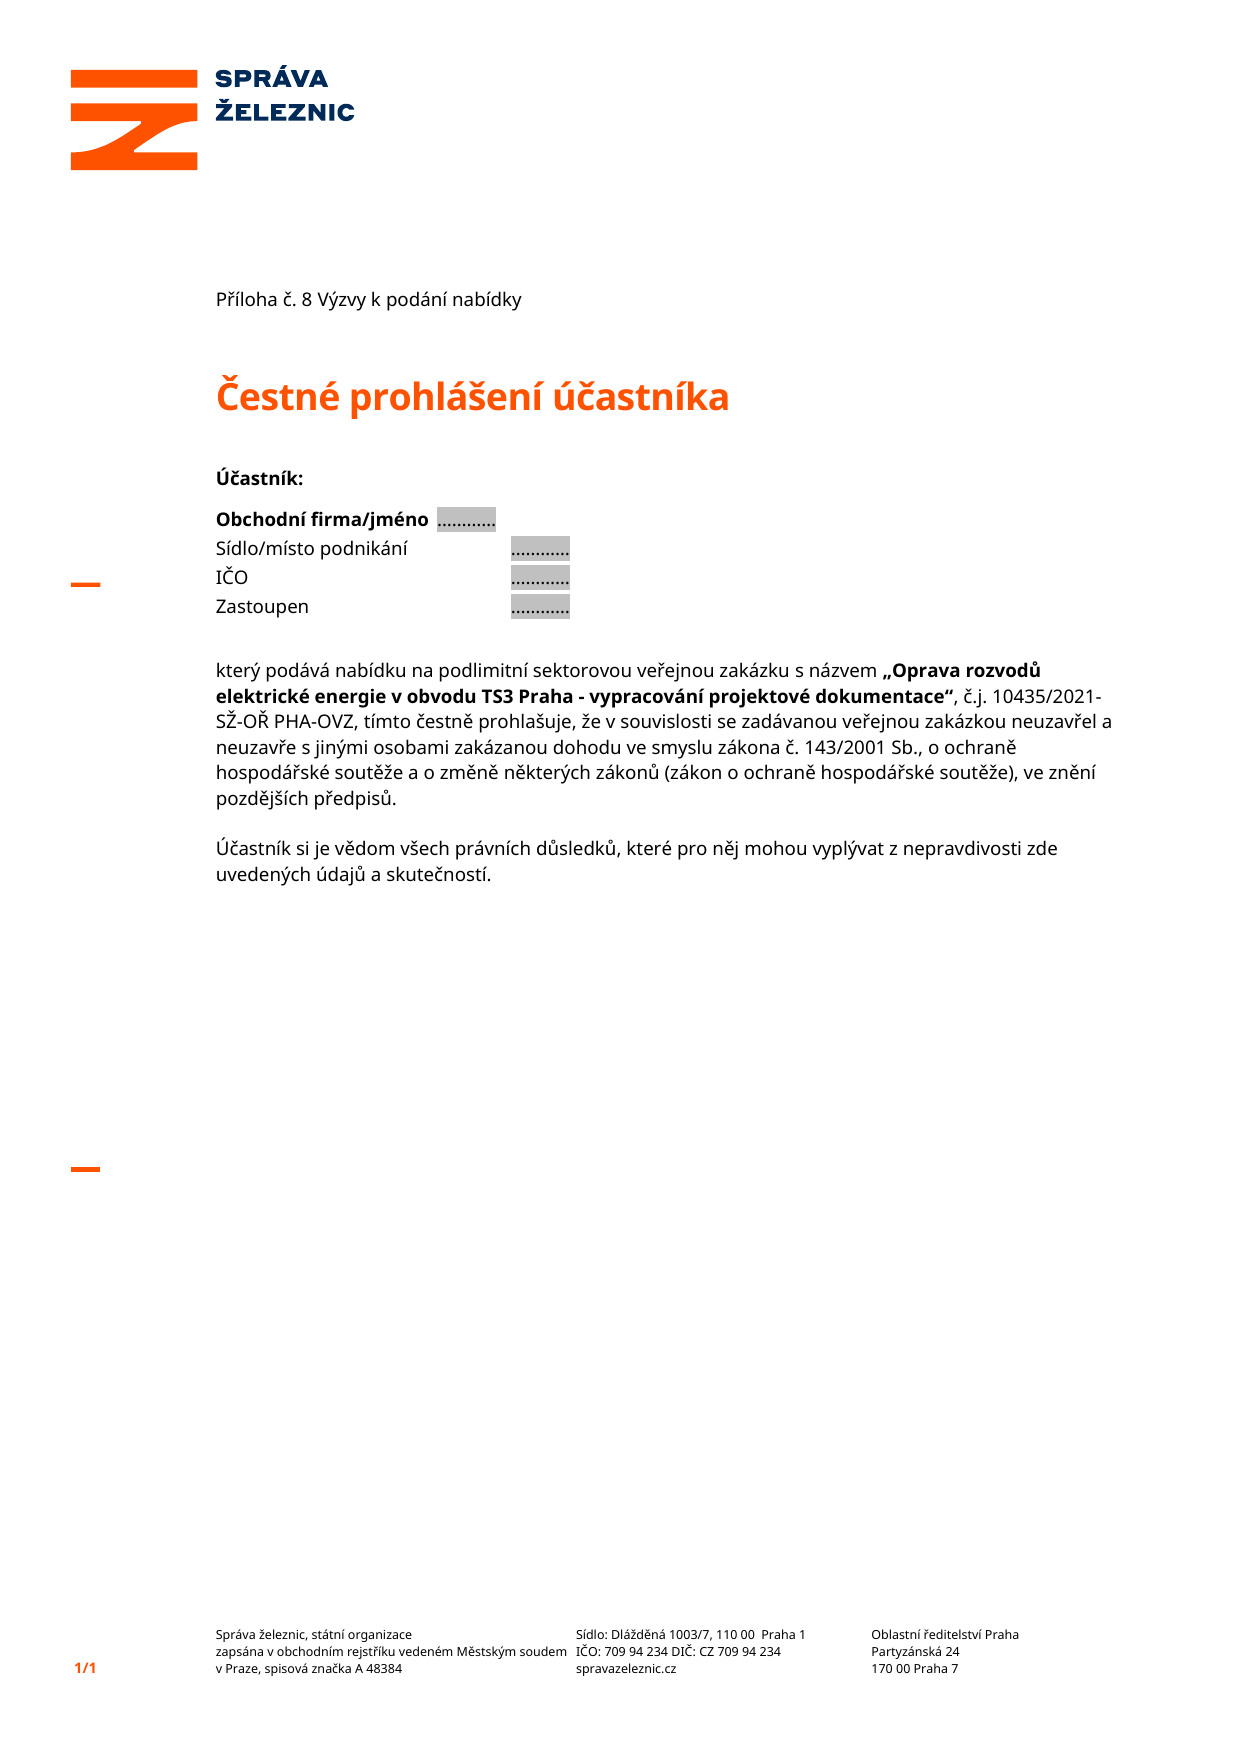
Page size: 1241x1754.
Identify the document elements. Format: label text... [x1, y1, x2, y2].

text který podává nabídku na podlimitní sektorovou veřejnou zakázku s názvem „Oprava rozvodů elektrické energie v obvodu TS3 Praha - vypracování projektové dokumentace“, č.j. 10435/2021-SŽ-OŘ PHA-OVZ, tímto čestně prohlašuje, že v souvislosti se zadávanou veřejnou zakázkou neuzavřel a neuzavře s jinými osobami zakázanou dohodu ve smyslu zákona č. 143/2001 Sb., o ochraně hospodářské soutěže a o změně některých zákonů (zákon o ochraně hospodářské soutěže), ve znění pozdějších předpisů. [216, 657, 1122, 811]
text Účastník: [216, 460, 1122, 491]
text IČO ………… [216, 562, 1122, 591]
subtitle Čestné prohlášení účastníka [216, 370, 1122, 421]
text Zastoupen ………… [216, 591, 1122, 619]
text Účastník si je vědom všech právních důsledků, které pro něj mohou vyplývat z nepravdivosti zde uvedených údajů a skutečností. [216, 836, 1122, 887]
text Příloha č. 8 Výzvy k podání nabídky [216, 286, 1122, 311]
text Sídlo/místo podnikání ………… [216, 533, 1122, 562]
text Obchodní firma/jméno ………… [216, 504, 1122, 533]
